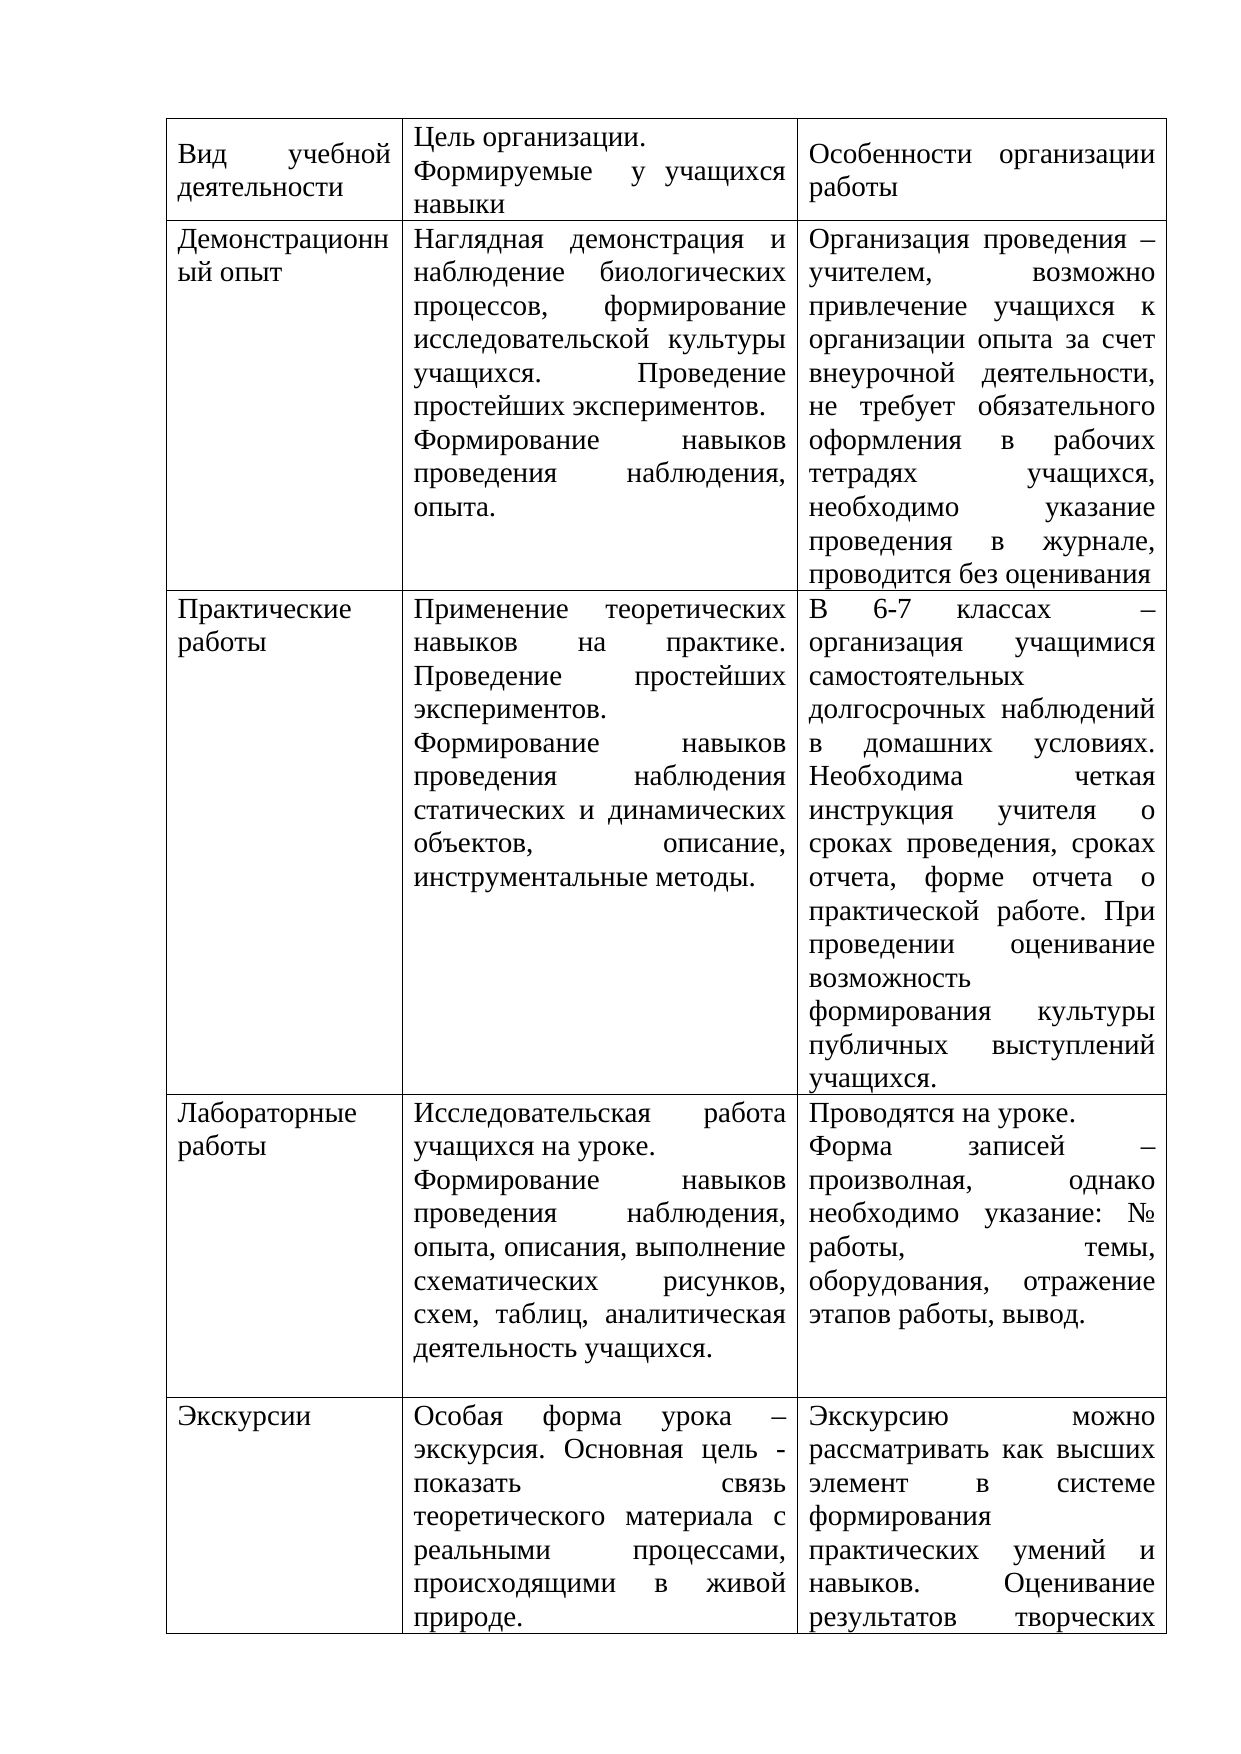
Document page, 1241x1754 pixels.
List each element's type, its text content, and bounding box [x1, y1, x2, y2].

table_cell Применение теоретических навыков на практике. Проведение простейших экспериментов. Формирование навыков проведения наблюдения статических и динамических объектов, описание, инструментальные методы. [403, 591, 797, 1094]
table_cell Лабораторные работы [167, 1095, 402, 1397]
table_cell В 6-7 классах – организация учащимися самостоятельных долгосрочных наблюдений в домашних условиях. Необходима четкая инструкция учителя о сроках проведения, сроках отчета, форме отчета о практической работе. При проведении оценивание возможность формирования культуры публичных выступлений учащихся. [798, 591, 1166, 1094]
table_cell Исследовательская работа учащихся на уроке. Формирование навыков проведения наблюдения, опыта, описания, выполнение схематических рисунков, схем, таблиц, аналитическая деятельность учащихся. [403, 1095, 797, 1397]
table_cell Наглядная демонстрация и наблюдение биологических процессов, формирование исследовательской культуры учащихся. Проведение простейших экспериментов. Формирование навыков проведения наблюдения, опыта. [403, 221, 797, 590]
table_header Цель организации. Формируемые у учащихся навыки [403, 119, 797, 220]
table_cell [798, 1398, 1166, 1633]
table_cell Практические работы [167, 591, 402, 1094]
table_cell Демонстрационный опыт [167, 221, 402, 590]
table_cell Проводятся на уроке. Форма записей – произволная, однако необходимо указание: № работы, темы, оборудования, отражение этапов работы, вывод. [798, 1095, 1166, 1397]
table_header Вид учебной деятельности [167, 119, 402, 220]
table_cell Экскурсии [167, 1398, 402, 1633]
table_cell Организация проведения – учителем, возможно привлечение учащихся к организации опыта за счет внеурочной деятельности, не требует обязательного оформления в рабочих тетрадях учащихся, необходимо указание проведения в журнале, проводится без оценивания [798, 221, 1166, 590]
table_header Особенности организации работы [798, 119, 1166, 220]
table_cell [403, 1398, 797, 1633]
